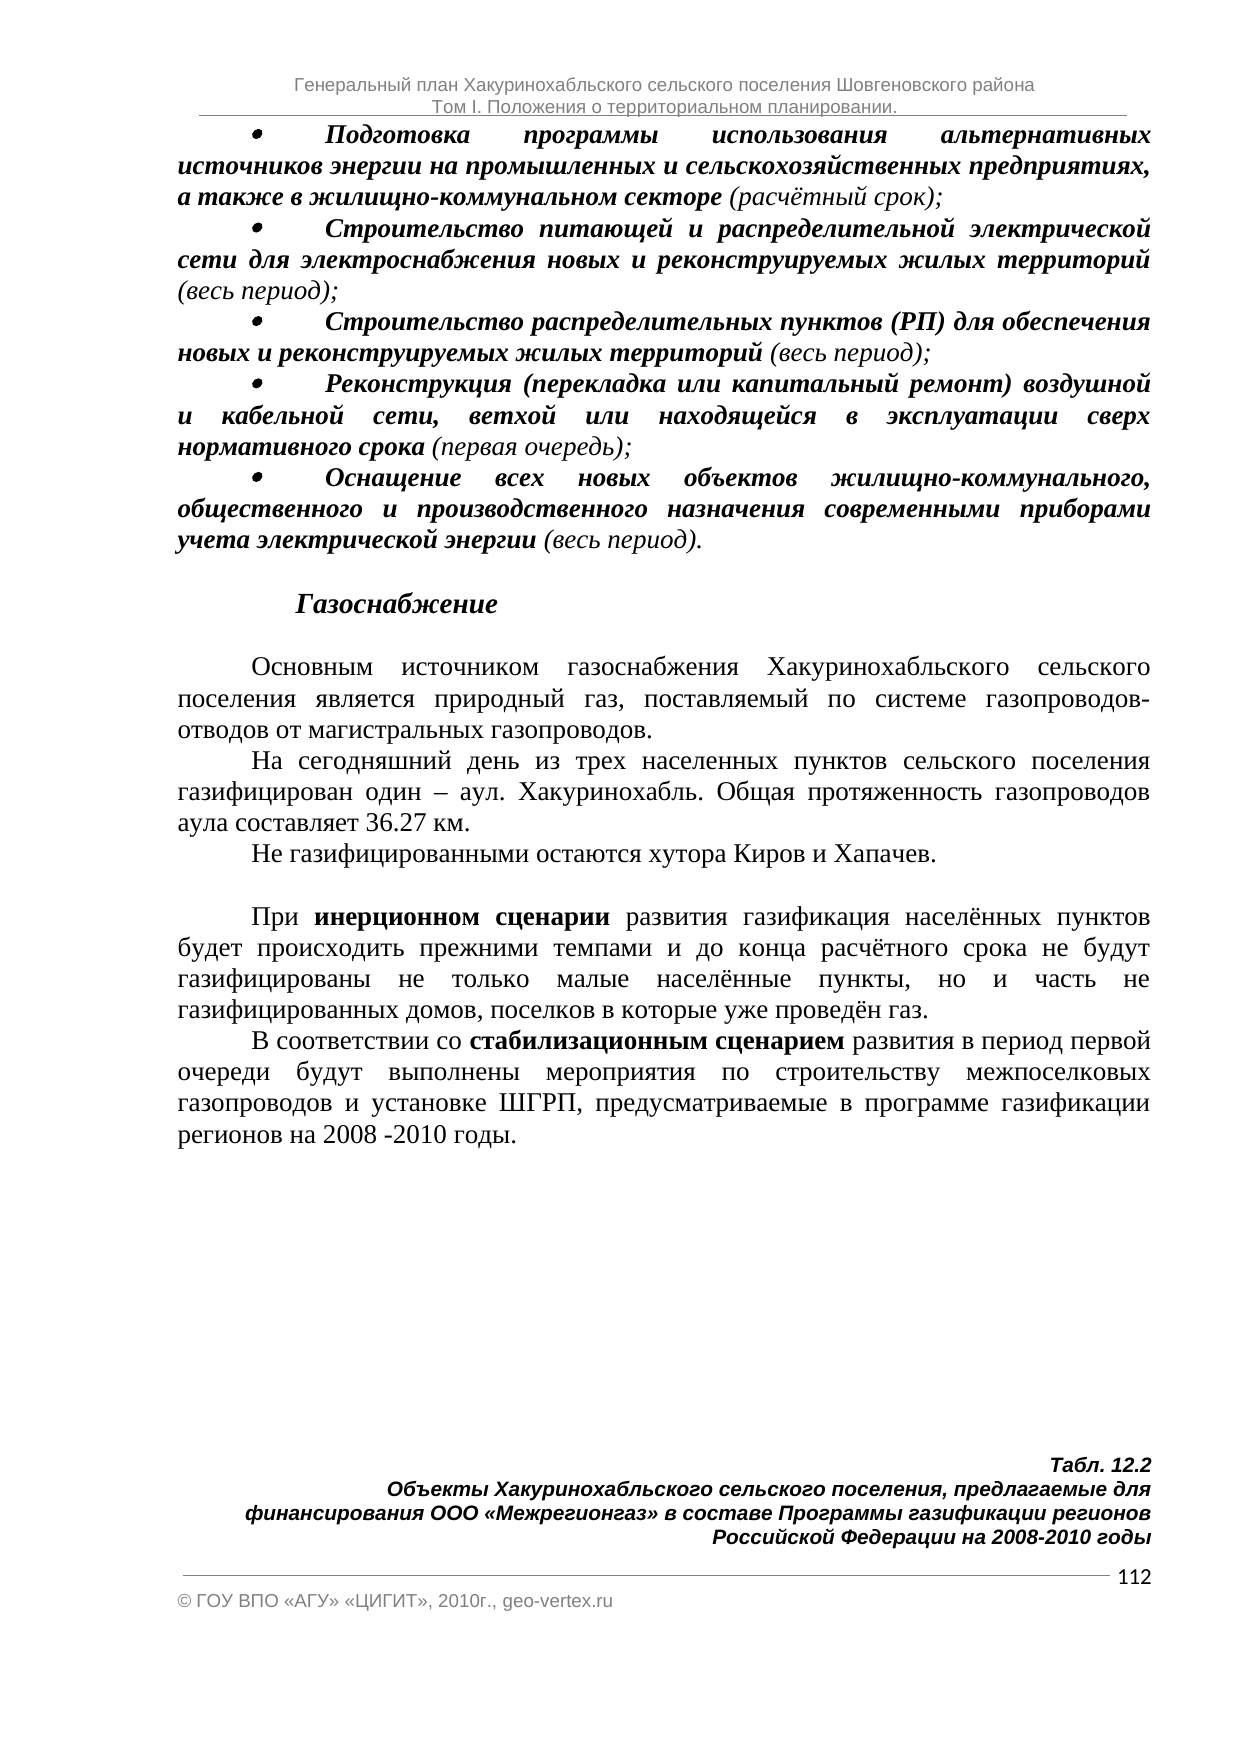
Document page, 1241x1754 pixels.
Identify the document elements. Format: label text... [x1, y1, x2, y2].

list Строительство питающей и распределительной электрической сети для электроснабжения новых и реконструируемых жилых территорий (весь период); [177, 212, 1152, 305]
list Реконструкция (перекладка или капитальный ремонт) воздушной и кабельной сети, ветхой или находящейся в эксплуатации сверх нормативного срока (первая очередь); [177, 368, 1152, 461]
text Объекты Хакуринохабльского сельского поселения, предлагаемые для финансирования ООО «Межрегионгаз» в составе Программы газификации регионов Российской Федерации на 2008-2010 годы [177, 1477, 1152, 1549]
text Не газифицированными остаются хутора Киров и Хапачев. [177, 837, 1152, 868]
list Строительство распределительных пунктов (РП) для обеспечения новых и реконструируемых жилых территорий (весь период); [177, 305, 1152, 368]
subtitle Газоснабжение [177, 586, 1152, 619]
text При инерционном сценарии развития газификация населённых пунктов будет происходить прежними темпами и до конца расчётного срока не будут газифицированы не только малые населённые пункты, но и часть не газифицированных домов, поселков в которые уже проведён газ. [177, 900, 1152, 1024]
list Подготовка программы использования альтернативных источников энергии на промышленных и сельскохозяйственных предприятиях, а также в жилищно-коммунальном секторе (расчётный срок); [177, 118, 1152, 212]
text Табл. 12.2 [177, 1453, 1152, 1477]
text На сегодняшний день из трех населенных пунктов сельского поселения газифицирован один – аул. Хакуринохабль. Общая протяженность газопроводов аула составляет . [177, 744, 1152, 837]
text Основным источником газоснабжения Хакуринохабльского сельского поселения является природный газ, поставляемый по системе газопроводов-отводов от магистральных газопроводов. [177, 651, 1152, 744]
text В соответствии со стабилизационным сценарием развития в период первой очереди будут выполнены мероприятия по строительству межпоселковых газопроводов и установке ШГРП, предусматриваемые в программе газификации регионов на 2008 -2010 годы. [177, 1024, 1152, 1149]
list Оснащение всех новых объектов жилищно-коммунального, общественного и производственного назначения современными приборами учета электрической энергии (весь период). [177, 461, 1152, 555]
